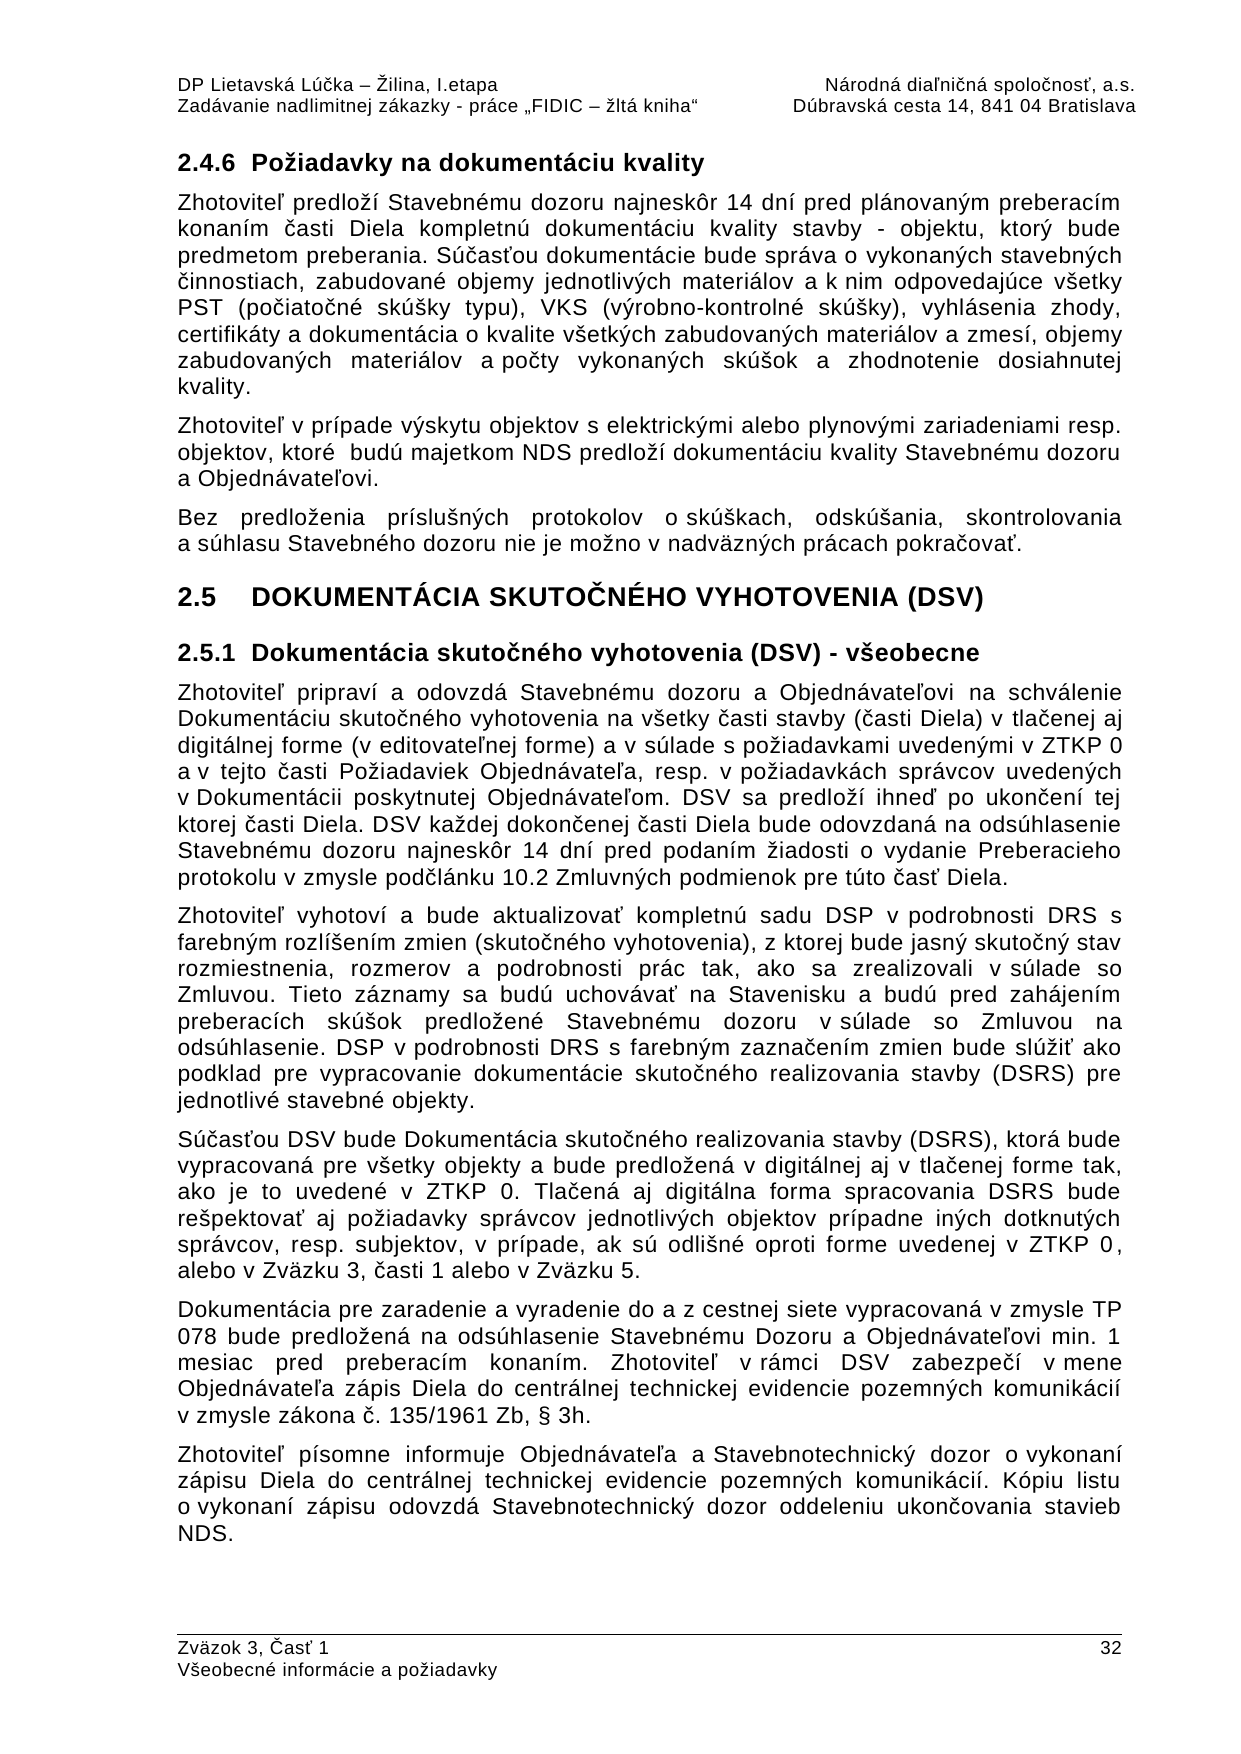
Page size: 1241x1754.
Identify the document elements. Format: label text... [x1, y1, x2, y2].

subtitle 2.4.6 Požiadavky na dokumentáciu kvality [177, 148, 1122, 176]
text Dokumentácia pre zaradenie a vyradenie do a z cestnej siete vypracovaná v zmysle TP 078 bude predložená na odsúhlasenie Stavebnému Dozoru a Objednávateľovi min. 1 mesiac pred preberacím konaním. Zhotoviteľ v rámci DSV zabezpečí v mene Objednávateľa zápis Diela do centrálnej technickej evidencie pozemných komunikácií v zmysle zákona č. 135/1961 Zb, § 3h. [177, 1296, 1122, 1428]
text Zhotoviteľ vyhotoví a bude aktualizovať kompletnú sadu DSP v podrobnosti DRS s farebným rozlíšením zmien (skutočného vyhotovenia), z ktorej bude jasný skutočný stav rozmiestnenia, rozmerov a podrobnosti prác tak, ako sa zrealizovali v súlade so Zmluvou. Tieto záznamy sa budú uchovávať na Stavenisku a budú pred zahájením preberacích skúšok predložené Stavebnému dozoru v súlade so Zmluvou na odsúhlasenie. DSP v podrobnosti DRS s farebným zaznačením zmien bude slúžiť ako podklad pre vypracovanie dokumentácie skutočného realizovania stavby (DSRS) pre jednotlivé stavebné objekty. [177, 902, 1122, 1113]
text Bez predloženia príslušných protokolov o skúškach, odskúšania, skontrolovania a súhlasu Stavebného dozoru nie je možno v nadväzných prácach pokračovať. [177, 504, 1122, 556]
text Zhotoviteľ predloží Stavebnému dozoru najneskôr 14 dní pred plánovaným preberacím konaním časti Diela kompletnú dokumentáciu kvality stavby - objektu, ktorý bude predmetom preberania. Súčasťou dokumentácie bude správa o vykonaných stavebných činnostiach, zabudované objemy jednotlivých materiálov a k nim odpovedajúce všetky PST (počiatočné skúšky typu), VKS (výrobno-kontrolné skúšky), vyhlásenia zhody, certifikáty a dokumentácia o kvalite všetkých zabudovaných materiálov a zmesí, objemy zabudovaných materiálov a počty vykonaných skúšok a zhodnotenie dosiahnutej kvality. [177, 189, 1122, 400]
text Súčasťou DSV bude Dokumentácia skutočného realizovania stavby (DSRS), ktorá bude vypracovaná pre všetky objekty a bude predložená v digitálnej aj v tlačenej forme tak, ako je to uvedené v ZTKP 0. Tlačená aj digitálna forma spracovania DSRS bude rešpektovať aj požiadavky správcov jednotlivých objektov prípadne iných dotknutých správcov, resp. subjektov, v prípade, ak sú odlišné oproti forme uvedenej v ZTKP 0, alebo v Zväzku 3, časti 1 alebo v Zväzku 5. [177, 1126, 1122, 1284]
text Zhotoviteľ v prípade výskytu objektov s elektrickými alebo plynovými zariadeniami resp. objektov, ktoré budú majetkom NDS predloží dokumentáciu kvality Stavebnému dozoru a Objednávateľovi. [177, 412, 1122, 491]
subtitle 2.5 Dokumentácia Skutočného Vyhotovenia (DSV) [177, 581, 1122, 613]
text Zhotoviteľ pripraví a odovzdá Stavebnému dozoru a Objednávateľovi na schválenie Dokumentáciu skutočného vyhotovenia na všetky časti stavby (časti Diela) v tlačenej aj digitálnej forme (v editovateľnej forme) a v súlade s požiadavkami uvedenými v ZTKP 0 a v tejto časti Požiadaviek Objednávateľa, resp. v požiadavkách správcov uvedených v Dokumentácii poskytnutej Objednávateľom. DSV sa predloží ihneď po ukončení tej ktorej časti Diela. DSV každej dokončenej časti Diela bude odovzdaná na odsúhlasenie Stavebnému dozoru najneskôr 14 dní pred podaním žiadosti o vydanie Preberacieho protokolu v zmysle podčlánku 10.2 Zmluvných podmienok pre túto časť Diela. [177, 679, 1122, 890]
text Zhotoviteľ písomne informuje Objednávateľa a Stavebnotechnický dozor o vykonaní zápisu Diela do centrálnej technickej evidencie pozemných komunikácií. Kópiu listu o vykonaní zápisu odovzdá Stavebnotechnický dozor oddeleniu ukončovania stavieb NDS. [177, 1441, 1122, 1546]
subtitle 2.5.1 Dokumentácia skutočného vyhotovenia (DSV) - všeobecne [177, 638, 1122, 666]
